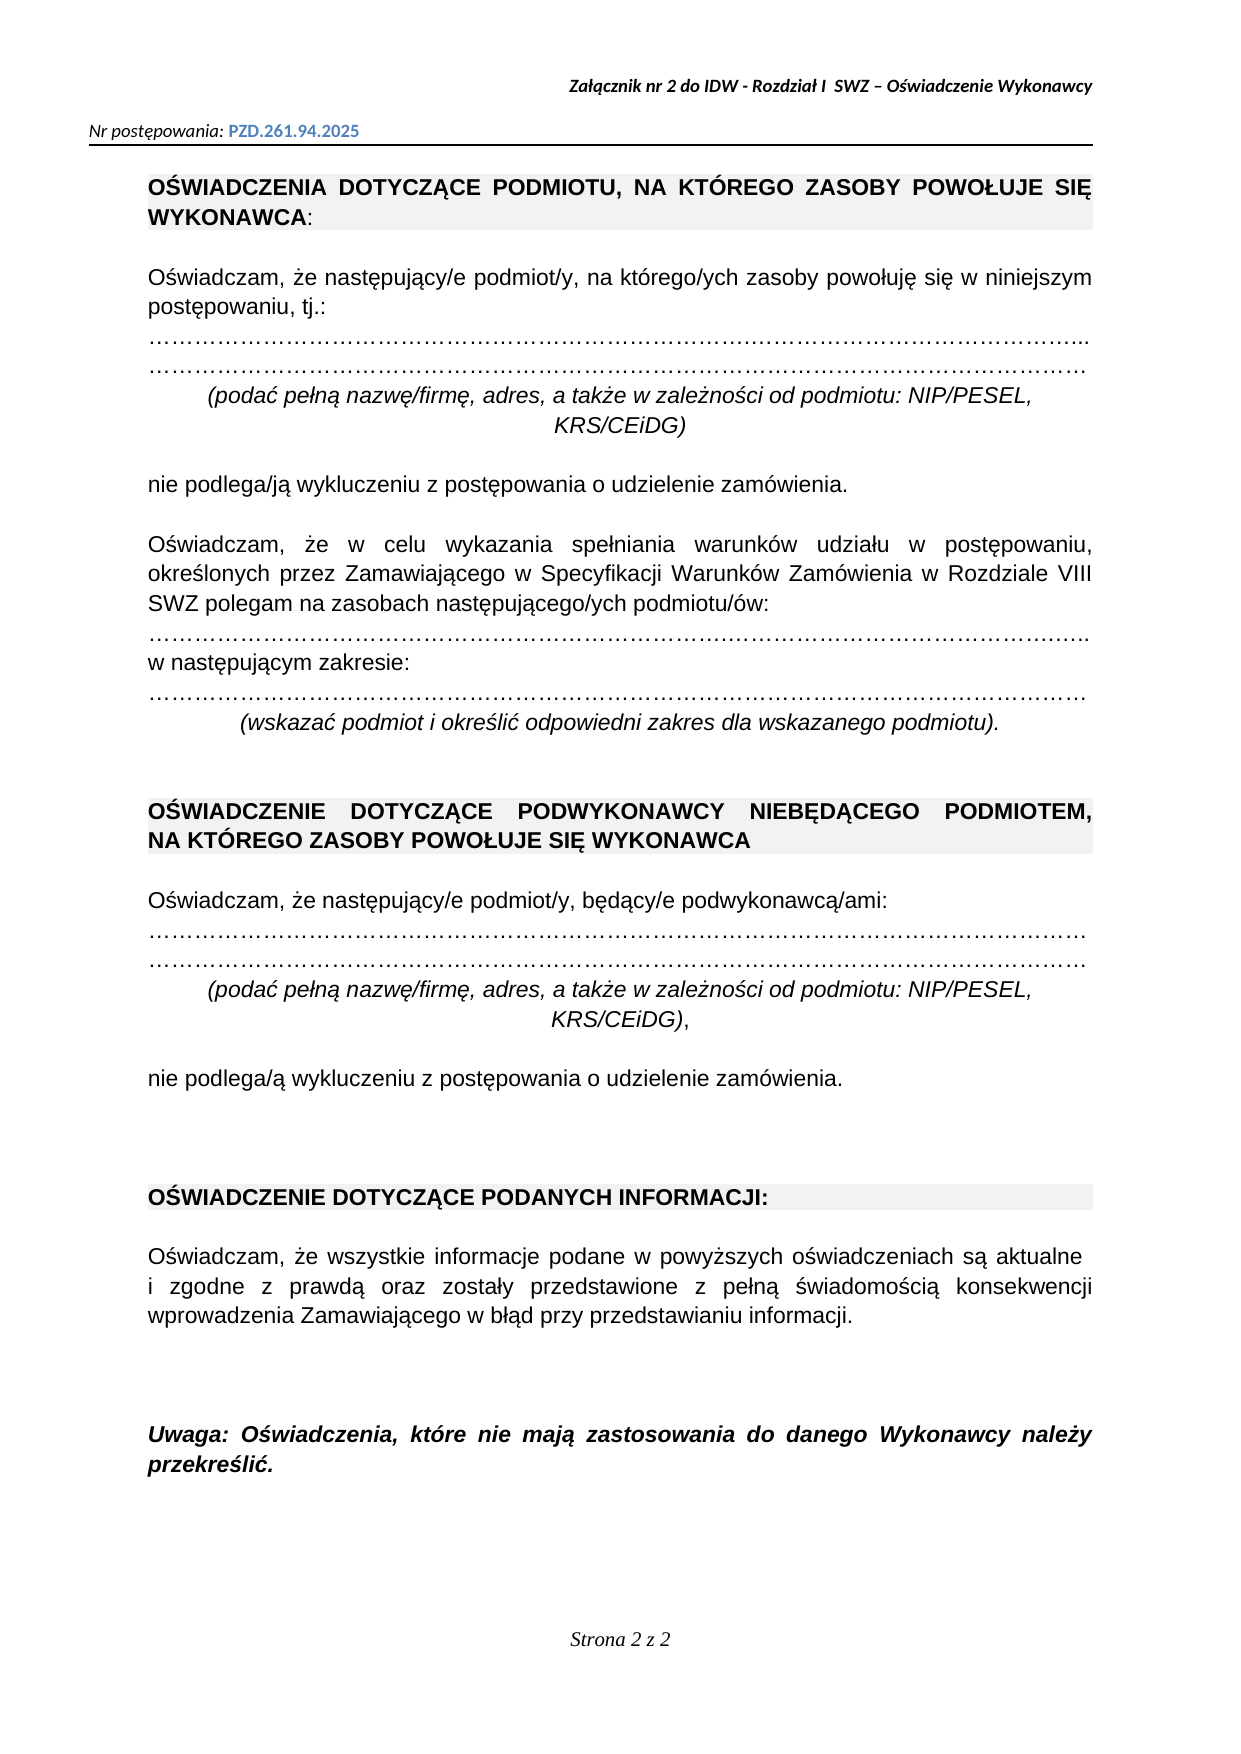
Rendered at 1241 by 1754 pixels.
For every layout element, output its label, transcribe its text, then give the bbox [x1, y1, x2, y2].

text OŚWIADCZENIE DOTYCZĄCE PODANYCH INFORMACJI: [148, 1184, 1093, 1210]
text Oświadczam, że w celu wykazania spełniania warunków udziału w postępowaniu, określonych przez Zamawiającego w Specyfikacji Warunków Zamówienia w Rozdziale VIII SWZ polegam na zasobach następującego/ych podmiotu/ów: [148, 531, 1093, 616]
text …………………………………………………………………………………………………………… [148, 946, 1093, 973]
text (podać pełną nazwę/firmę, adres, a także w zależności od podmiotu: NIP/PESEL, KRS/CEiDG) [148, 382, 1093, 438]
text ………………………………………………………………….…………………………………….….. [148, 620, 1093, 646]
text w następującym zakresie: [148, 649, 1093, 676]
text …………………………………………………………………….……………………………………... [148, 323, 1093, 349]
text nie podlega/ą wykluczeniu z postępowania o udzielenie zamówienia. [148, 1065, 1093, 1091]
text …………………………………………………………………………………………………………… [148, 679, 1093, 705]
text (podać pełną nazwę/firmę, adres, a także w zależności od podmiotu: NIP/PESEL, KRS/CEiDG), [148, 976, 1093, 1032]
text OŚWIADCZENIA DOTYCZĄCE PODMIOTU, NA KTÓREGO ZASOBY POWOŁUJE SIĘ WYKONAWCA: [148, 201, 1093, 230]
text …………………………………………………………………………………………………………… [148, 352, 1093, 379]
text nie podlega/ją wykluczeniu z postępowania o udzielenie zamówienia. [148, 471, 1093, 498]
text Uwaga: Oświadczenia, które nie mają zastosowania do danego Wykonawcy należy przekreślić. [148, 1421, 1093, 1477]
text OŚWIADCZENIE DOTYCZĄCE PODWYKONAWCY NIEBĘDĄCEGO PODMIOTEM, NA KTÓREGO ZASOBY POWOŁUJE SIĘ WYKONAWCA [148, 798, 1093, 854]
text Oświadczam, że wszystkie informacje podane w powyższych oświadczeniach są aktualne i zgodne z prawdą oraz zostały przedstawione z pełną świadomością konsekwencji wprowadzenia Zamawiającego w błąd przy przedstawianiu informacji. [148, 1243, 1093, 1329]
text (wskazać podmiot i określić odpowiedni zakres dla wskazanego podmiotu). [148, 709, 1093, 735]
text Oświadczam, że następujący/e podmiot/y, na którego/ych zasoby powołuję się w niniejszym postępowaniu, tj.: [148, 263, 1093, 319]
text Oświadczam, że następujący/e podmiot/y, będący/e podwykonawcą/ami: [148, 887, 1093, 913]
text …………………………………………………………………………………………………………… [148, 917, 1093, 943]
